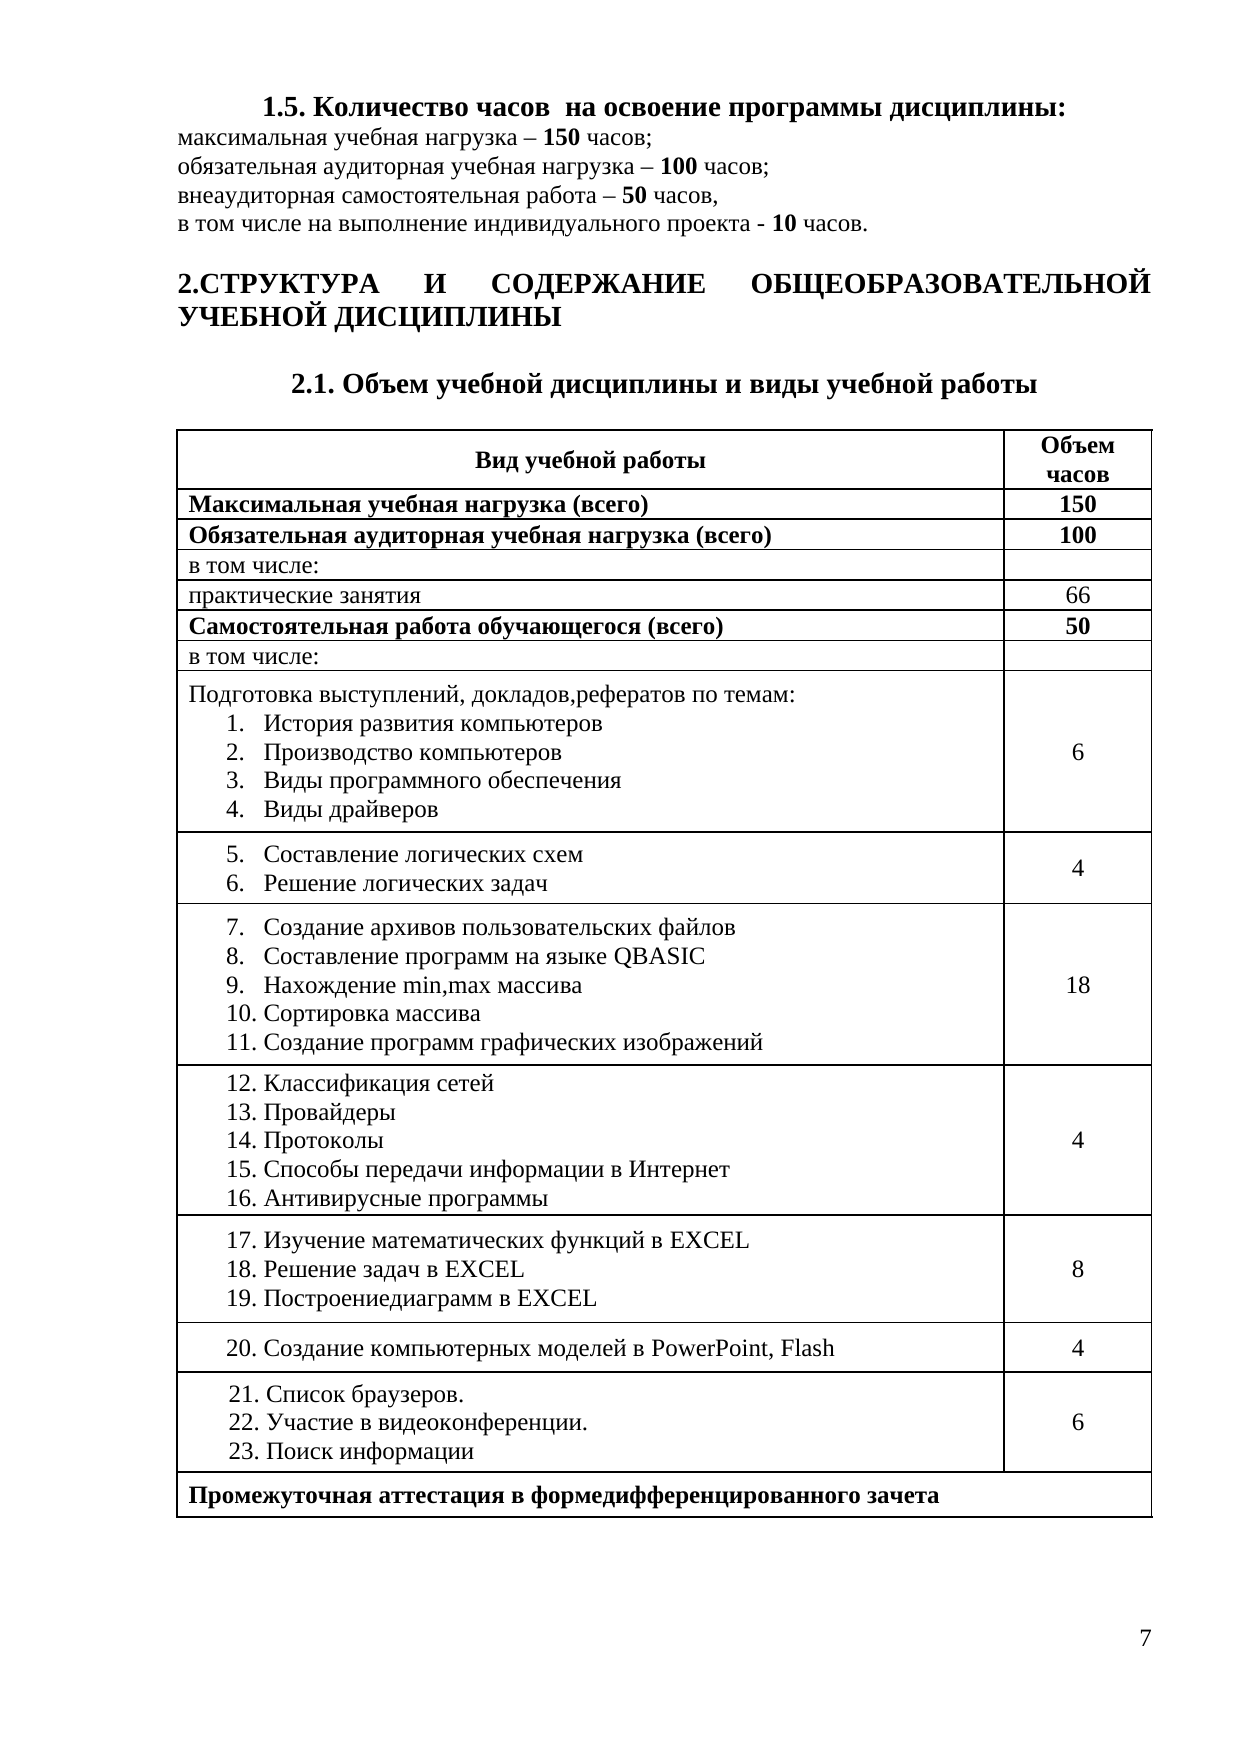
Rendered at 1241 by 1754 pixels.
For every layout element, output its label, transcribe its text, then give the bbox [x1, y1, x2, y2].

table_cell 6 [1005, 1373, 1151, 1471]
text внеаудиторная самостоятельная работа – 50 часов, [177, 180, 1152, 208]
table_header Вид учебной работы [178, 431, 1003, 488]
table_header Объем часов [1005, 431, 1151, 488]
table_cell Максимальная учебная нагрузка (всего) [178, 490, 1003, 518]
table_cell Классификация сетей Провайдеры Протоколы Способы передачи информации в Интернет Антивирусные программы [178, 1066, 1003, 1214]
text 2.СТРУКТУРА И СОДЕРЖАНИЕ ОБЩЕОБРАЗОВАТЕЛЬНОЙ УЧЕБНОЙ ДИСЦИПЛИНЫ [177, 266, 1152, 333]
table_cell Создание компьютерных моделей в PowerPoint, Flash [178, 1323, 1003, 1371]
table_cell практические занятия [178, 581, 1003, 609]
table_cell 4 [1005, 1066, 1151, 1214]
text в том числе на выполнение индивидуального проекта - 10 часов. [177, 208, 1152, 237]
table_cell Самостоятельная работа обучающегося (всего) [178, 611, 1003, 639]
table_cell Составление логических схем Решение логических задач [178, 833, 1003, 903]
text 1.5. Количество часов на освоение программы дисциплины: [177, 89, 1152, 122]
table_cell 18 [1005, 904, 1151, 1064]
text обязательная аудиторная учебная нагрузка – 100 часов; [177, 151, 1152, 180]
table_cell [1005, 550, 1151, 579]
table_cell 66 [1005, 581, 1151, 609]
table_cell 50 [1005, 611, 1151, 639]
table_cell 100 [1005, 520, 1151, 548]
table_cell [1005, 641, 1151, 670]
table_cell Обязательная аудиторная учебная нагрузка (всего) [178, 520, 1003, 548]
table_cell 8 [1005, 1216, 1151, 1321]
table_cell Создание архивов пользовательских файлов Составление программ на языке QBASIC Нахождение min,max массива Сортировка массива Создание программ графических изображений [178, 904, 1003, 1064]
table_cell в том числе: [178, 641, 1003, 670]
table_cell Подготовка выступлений, докладов,рефератов по темам: История развития компьютеров Производство компьютеров Виды программного обеспечения Виды драйверов [178, 671, 1003, 831]
text максимальная учебная нагрузка – 150 часов; [177, 122, 1152, 151]
table_cell 150 [1005, 490, 1151, 518]
table_cell в том числе: [178, 550, 1003, 579]
table_cell 4 [1005, 1323, 1151, 1371]
table_cell Промежуточная аттестация в формедифференцированного зачета [178, 1473, 1151, 1516]
table_cell 4 [1005, 833, 1151, 903]
table_cell Изучение математических функций в EXCEL Решение задач в EXCEL Построениедиаграмм в EXCEL [178, 1216, 1003, 1321]
text 2.1. Объем учебной дисциплины и виды учебной работы [177, 367, 1152, 400]
table_cell Список браузеров. Участие в видеоконференции. Поиск информации [178, 1373, 1003, 1471]
table_cell 6 [1005, 671, 1151, 831]
